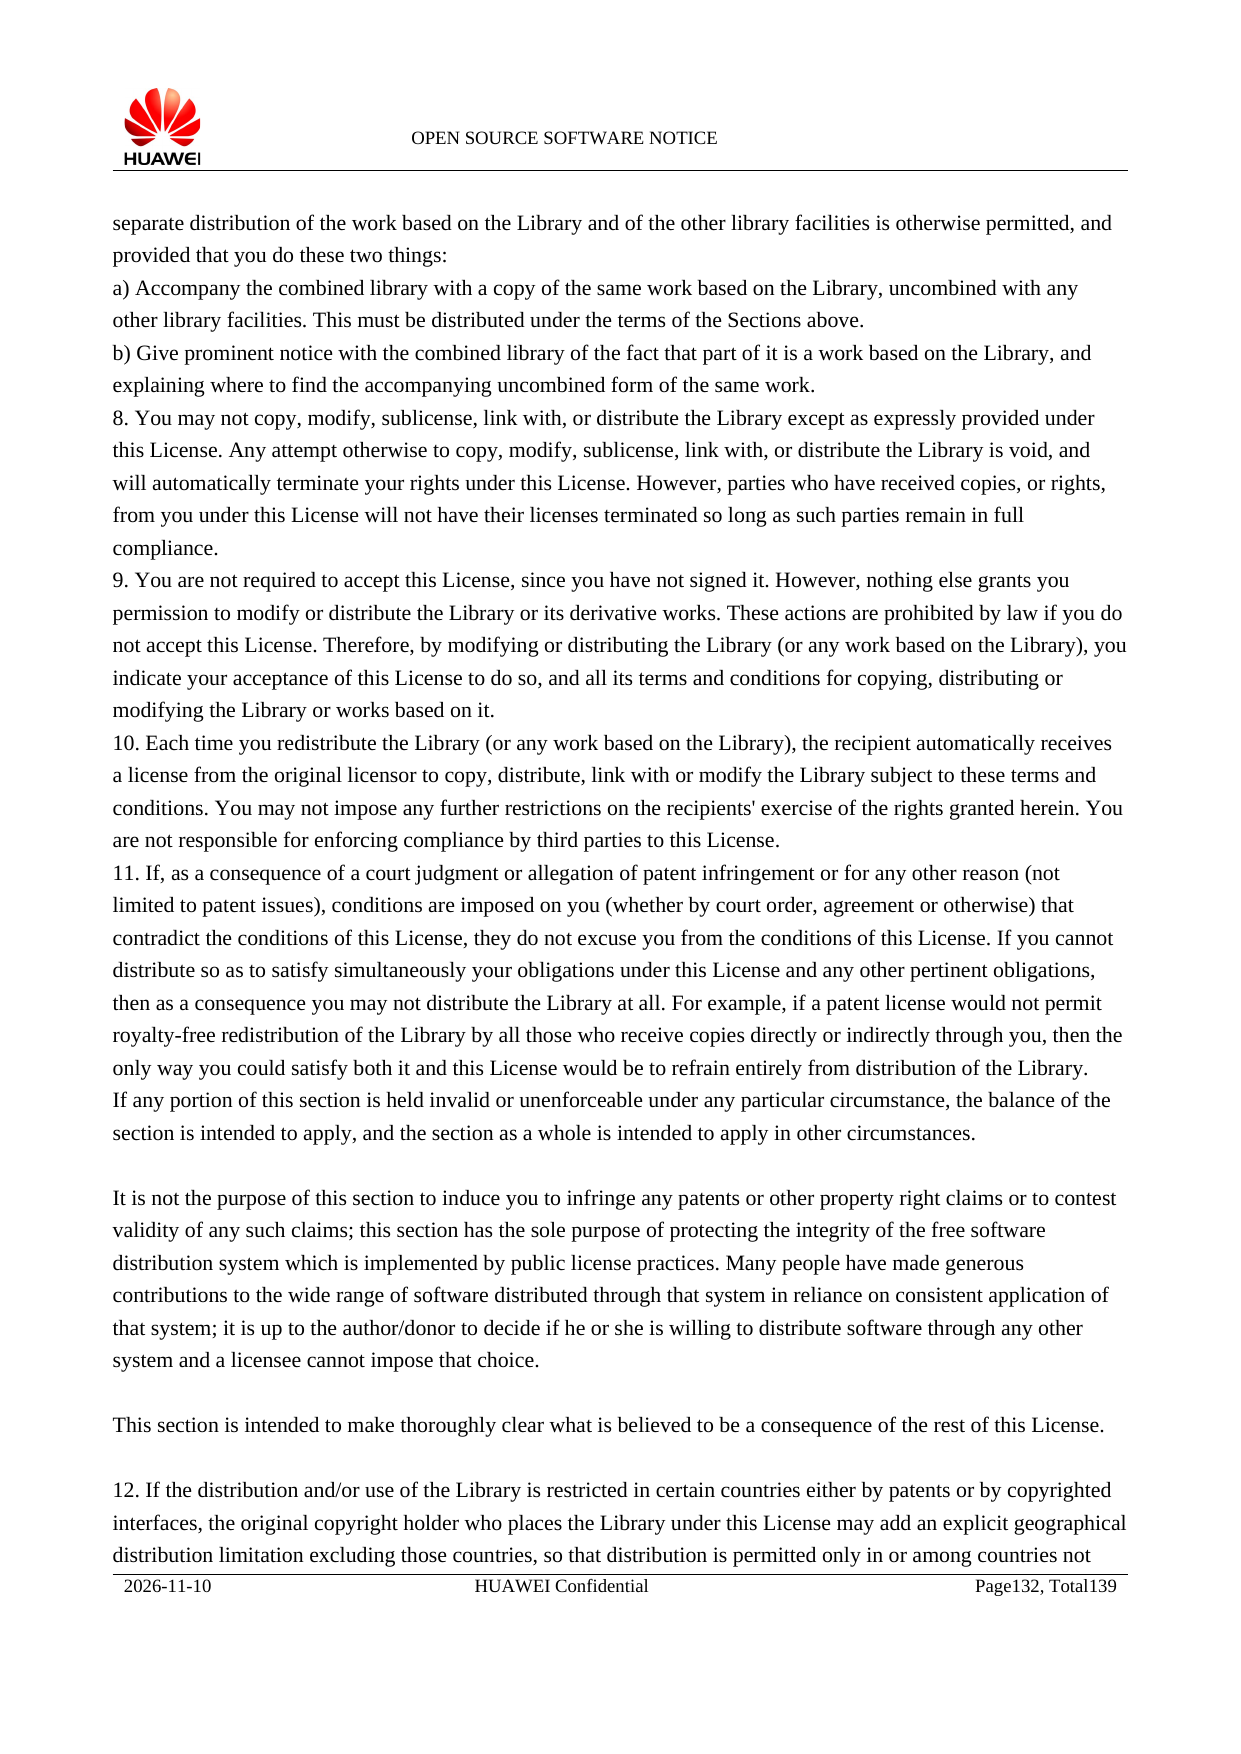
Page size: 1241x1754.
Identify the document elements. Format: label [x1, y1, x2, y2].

picture [124, 88, 201, 165]
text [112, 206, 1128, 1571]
